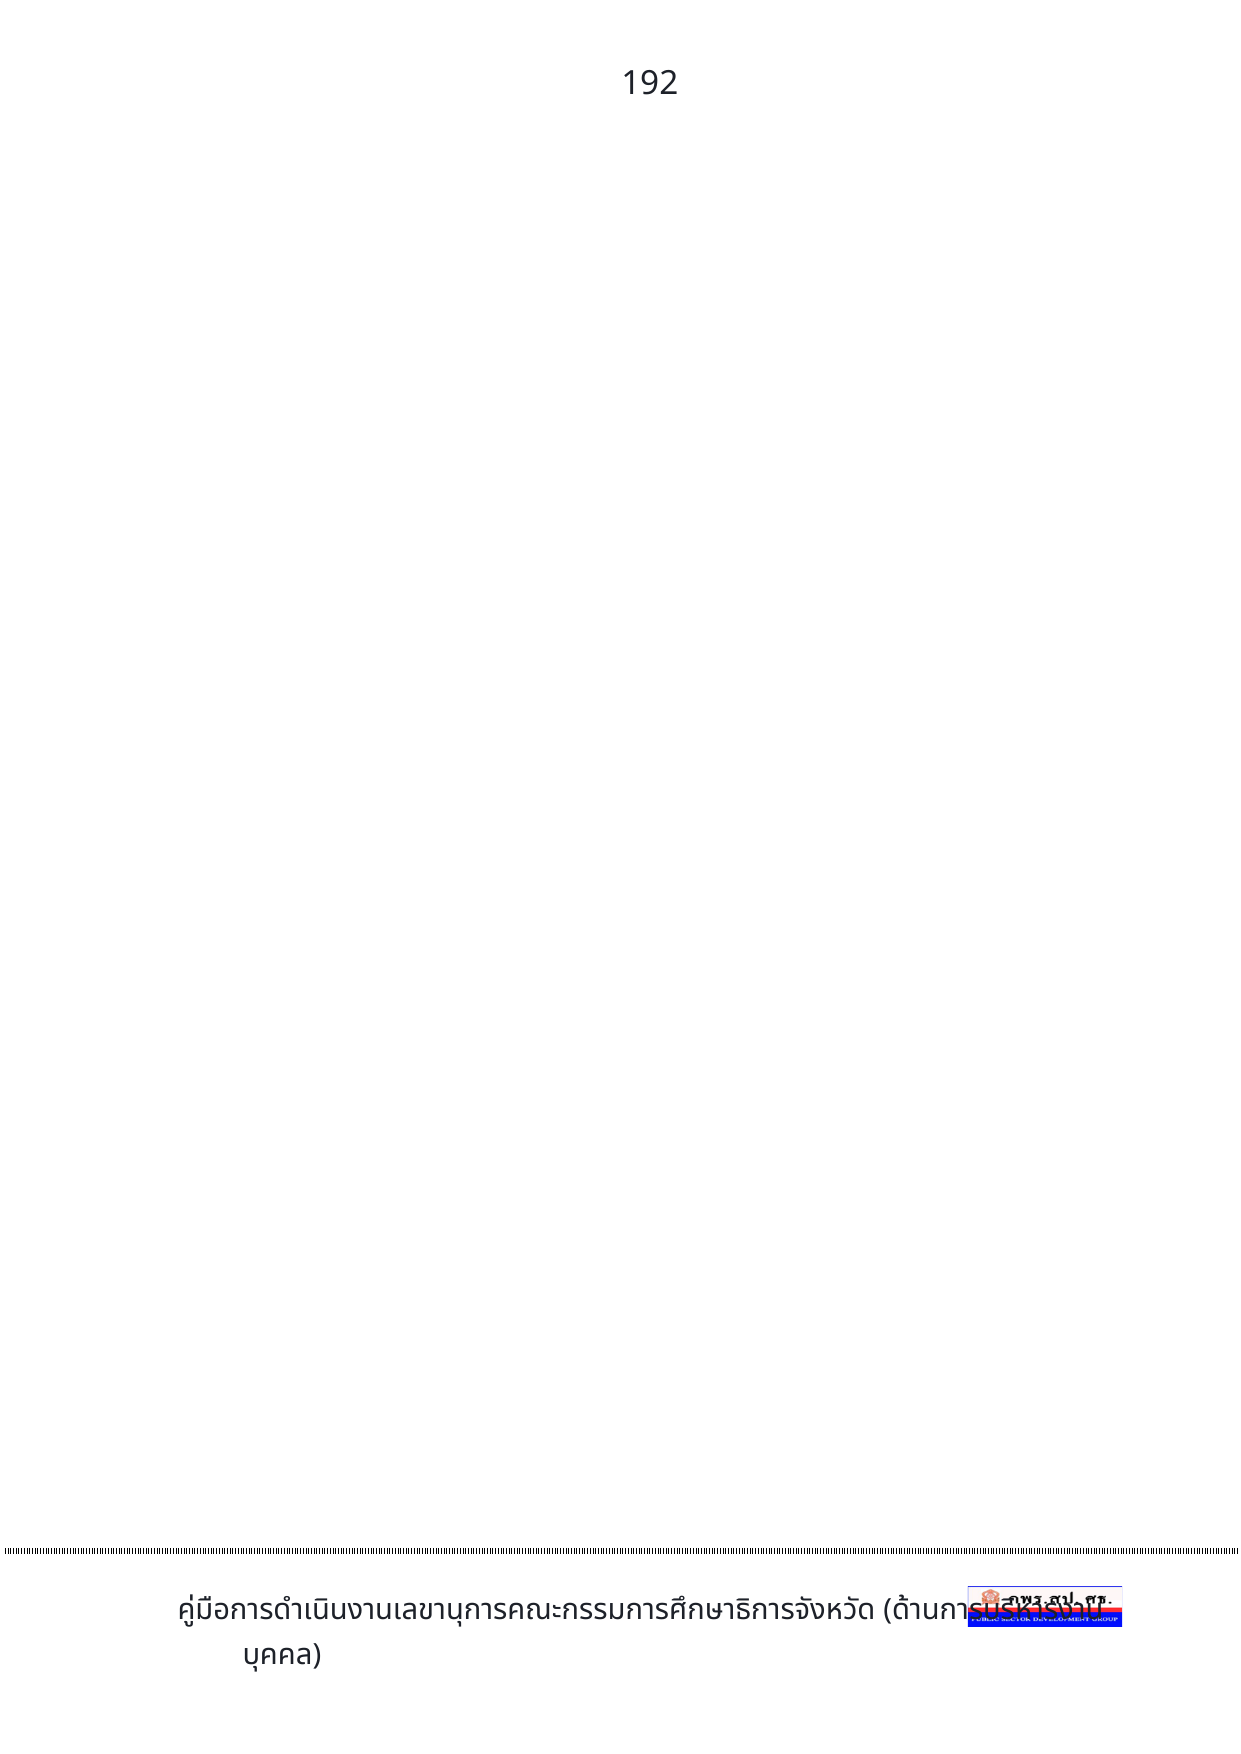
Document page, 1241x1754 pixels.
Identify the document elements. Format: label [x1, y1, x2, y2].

picture [967, 1586, 1123, 1627]
